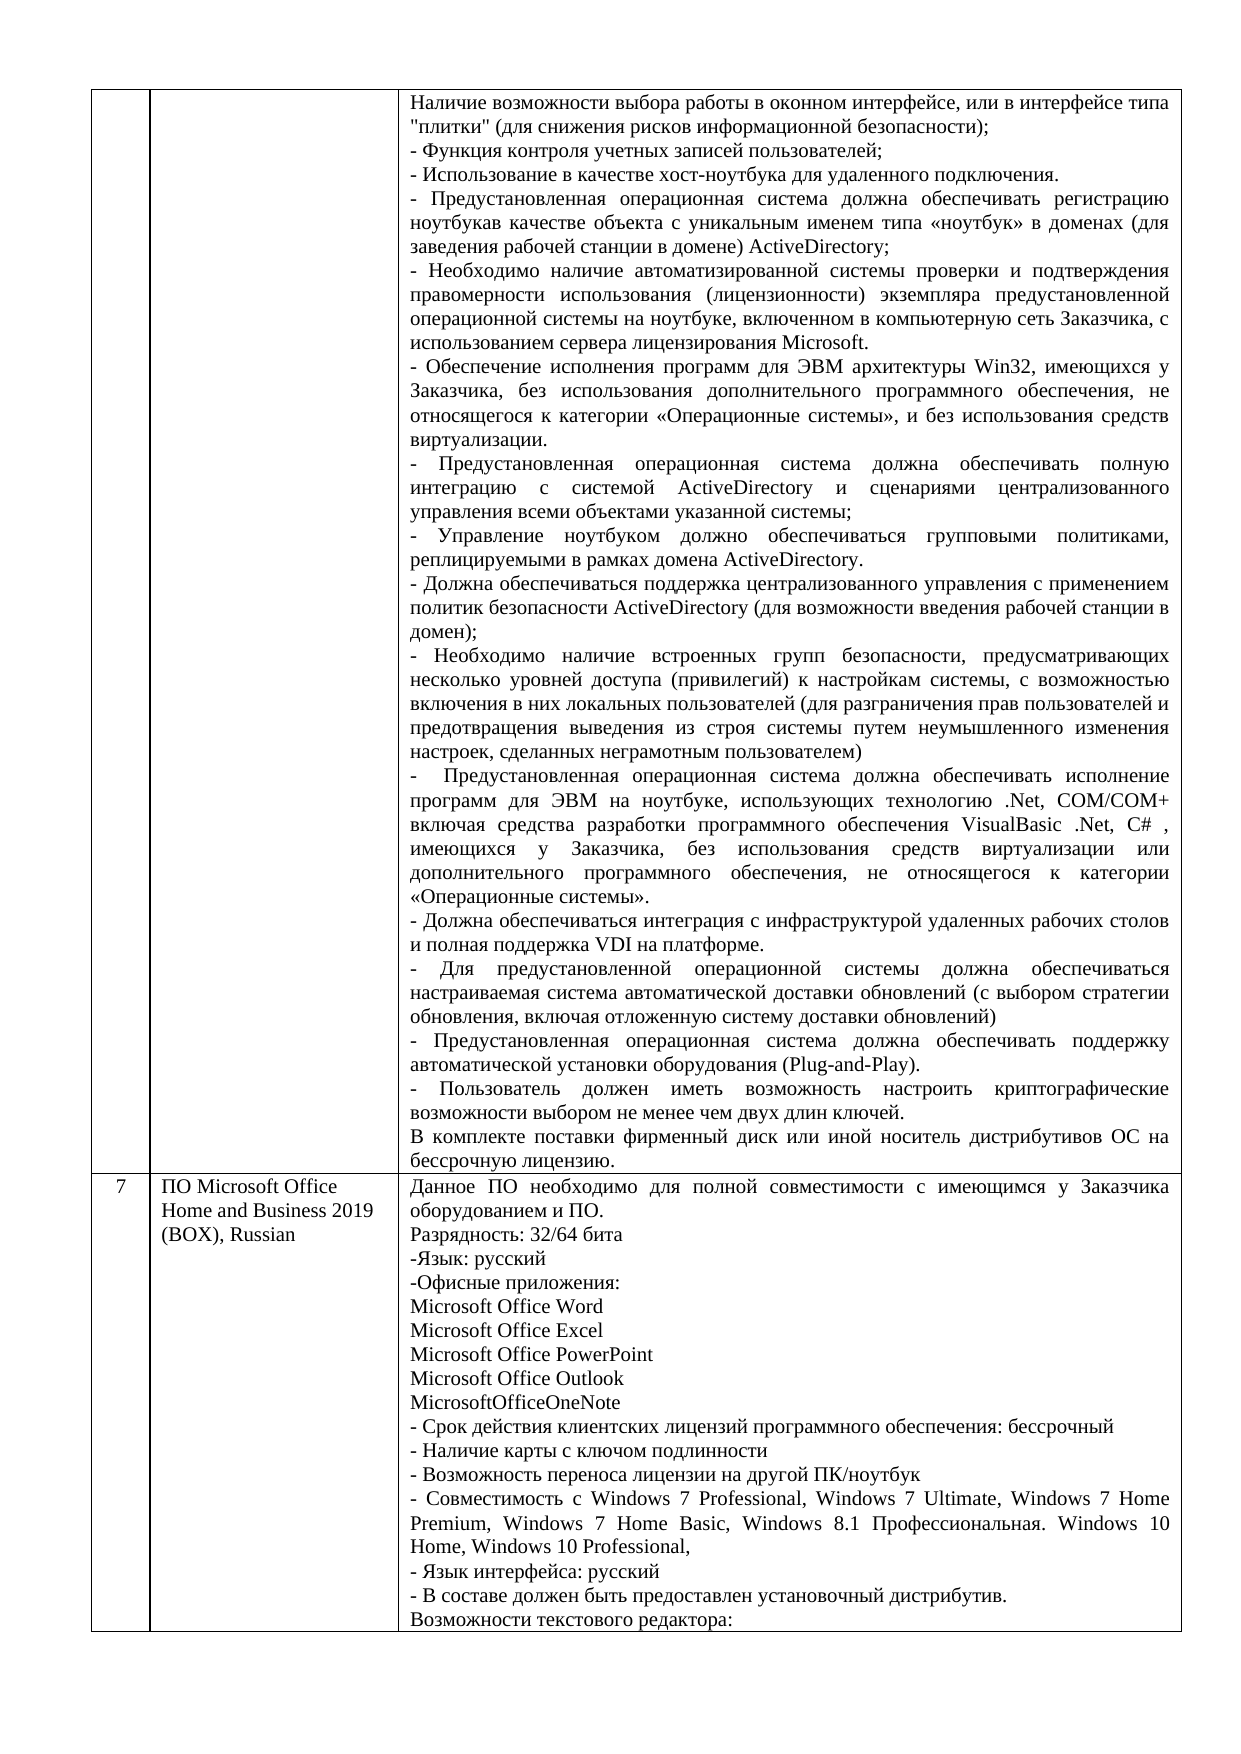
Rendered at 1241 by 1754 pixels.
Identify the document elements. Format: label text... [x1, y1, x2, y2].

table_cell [151, 90, 398, 1172]
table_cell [151, 1174, 398, 1631]
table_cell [399, 90, 1181, 1172]
table_cell 6 [92, 90, 149, 1172]
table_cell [399, 1174, 1181, 1631]
table_cell 7 [92, 1174, 149, 1631]
